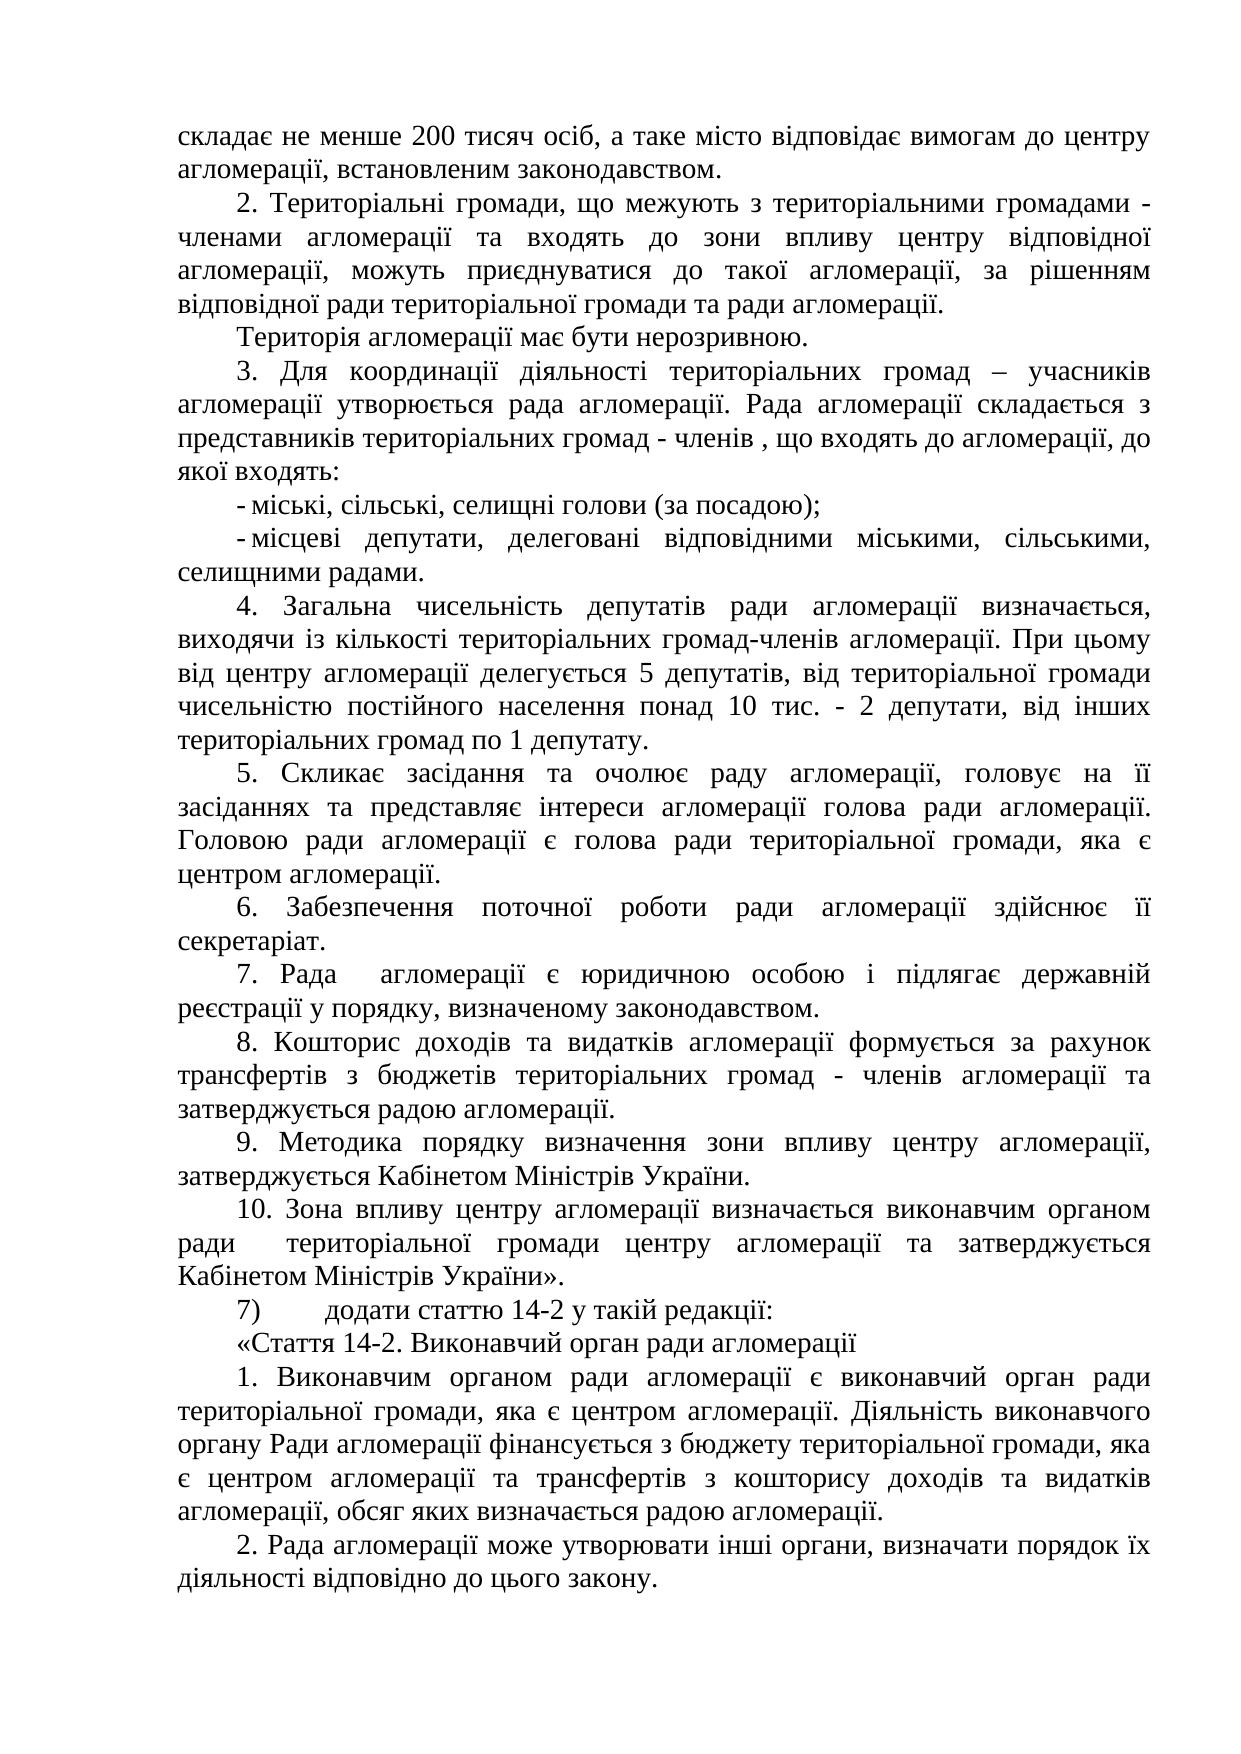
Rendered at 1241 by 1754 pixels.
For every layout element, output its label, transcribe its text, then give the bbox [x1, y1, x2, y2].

text 2. Територіальні громади, що межують з територіальними громадами - членами агломерації та входять до зони впливу центру відповідної агломерації, можуть приєднуватися до такої агломерації, за рішенням відповідної ради територіальної громади та ради агломерації. [177, 185, 1152, 319]
text 5. Скликає засідання та очолює раду агломерації, головує на її засіданнях та представляє інтереси агломерації голова ради агломерації. Головою ради агломерації є голова ради територіальної громади, яка є центром агломерації. [177, 755, 1152, 889]
text 2. Рада агломерації може утворювати інші органи, визначати порядок їх діяльності відповідно до цього закону. [177, 1527, 1152, 1594]
text 6. Забезпечення поточної роботи ради агломерації здійснює її секретаріат. [177, 889, 1152, 957]
text 1. Виконавчим органом ради агломерації є виконавчий орган ради територіальної громади, яка є центром агломерації. Діяльність виконавчого органу Ради агломерації фінансується з бюджету територіальної громади, яка є центром агломерації та трансфертів з кошторису доходів та видатків агломерації, обсяг яких визначається радою агломерації. [177, 1359, 1152, 1527]
list додати статтю 14-2 у такій редакції: [177, 1292, 1152, 1326]
text 4. Загальна чисельність депутатів ради агломерації визначається, виходячи із кількості територіальних громад-членів агломерації. При цьому від центру агломерації делегується 5 депутатів, від територіальної громади чисельністю постійного населення понад 10 тис. - 2 депутати, від інших територіальних громад по 1 депутату. [177, 588, 1152, 755]
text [177, 118, 1152, 185]
text 9. Методика порядку визначення зони впливу центру агломерації, затверджується Кабінетом Міністрів України. [177, 1124, 1152, 1191]
text 10. Зона впливу центру агломерації визначається виконавчим органом ради територіальної громади центру агломерації та затверджується Кабінетом Міністрів України». [177, 1191, 1152, 1292]
text 7. Рада агломерації є юридичною особою і підлягає державній реєстрації у порядку, визначеному законодавством. [177, 957, 1152, 1024]
text 8. Кошторис доходів та видатків агломерації формується за рахунок трансфертів з бюджетів територіальних громад - членів агломерації та затверджується радою агломерації. [177, 1024, 1152, 1124]
text «Стаття 14-2. Виконавчий орган ради агломерації [177, 1326, 1152, 1359]
text 3. Для координації діяльності територіальних громад – учасників агломерації утворюється рада агломерації. Рада агломерації складається з представників територіальних громад - членів , що входять до агломерації, до якої входять: [177, 353, 1152, 487]
list місцеві депутати, делеговані відповідними міськими, сільськими, селищними радами. [177, 521, 1152, 588]
list міські, сільські, селищні голови (за посадою); [177, 487, 1152, 521]
text Територія агломерації має бути нерозривною. [177, 319, 1152, 353]
